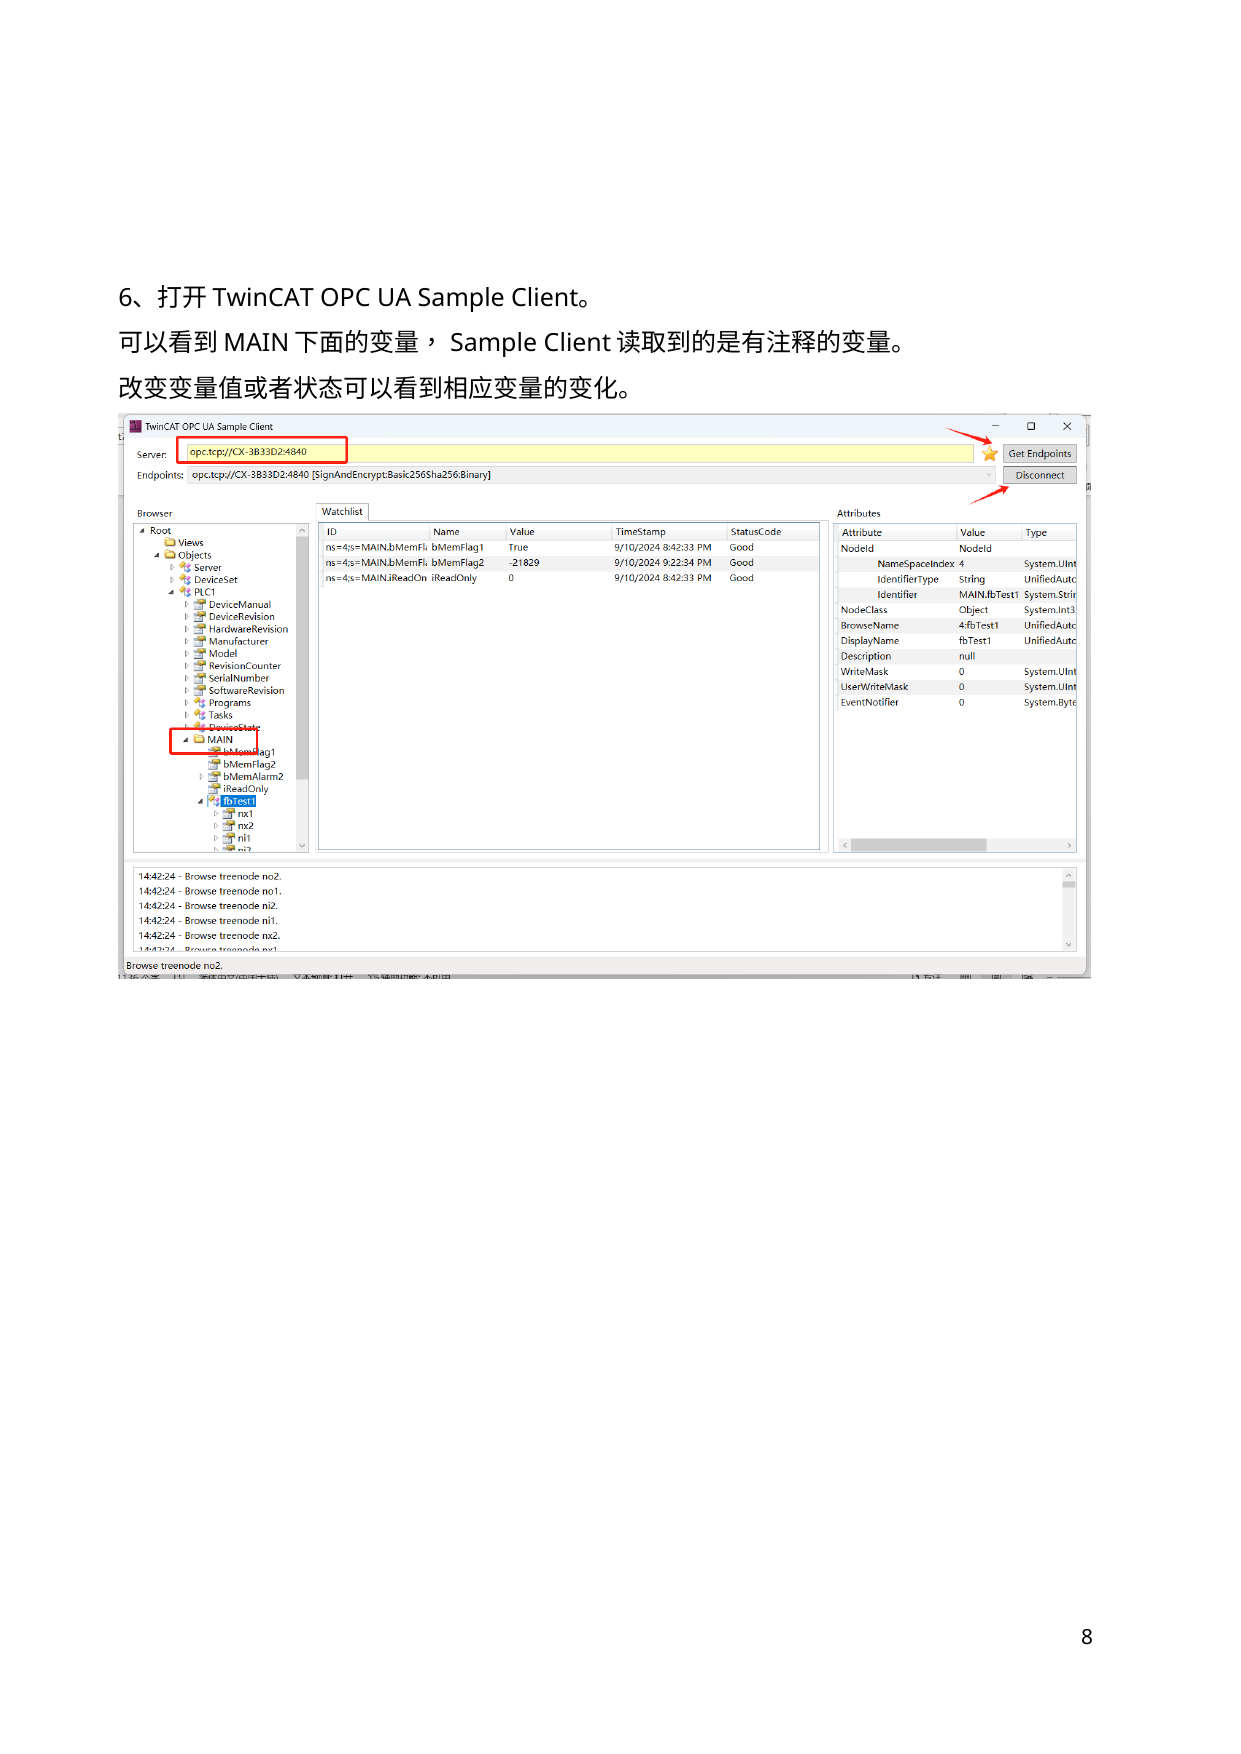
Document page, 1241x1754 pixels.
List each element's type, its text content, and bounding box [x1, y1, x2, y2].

text 可以看到MAIN下面的变量， Sample Client读取到的是有注释的变量。 [118, 323, 1092, 359]
text 改变变量值或者状态可以看到相应变量的变化。 [118, 368, 1092, 404]
text 6、打开TwinCAT OPC UA Sample Client。 [118, 278, 1092, 314]
picture [118, 413, 1091, 979]
